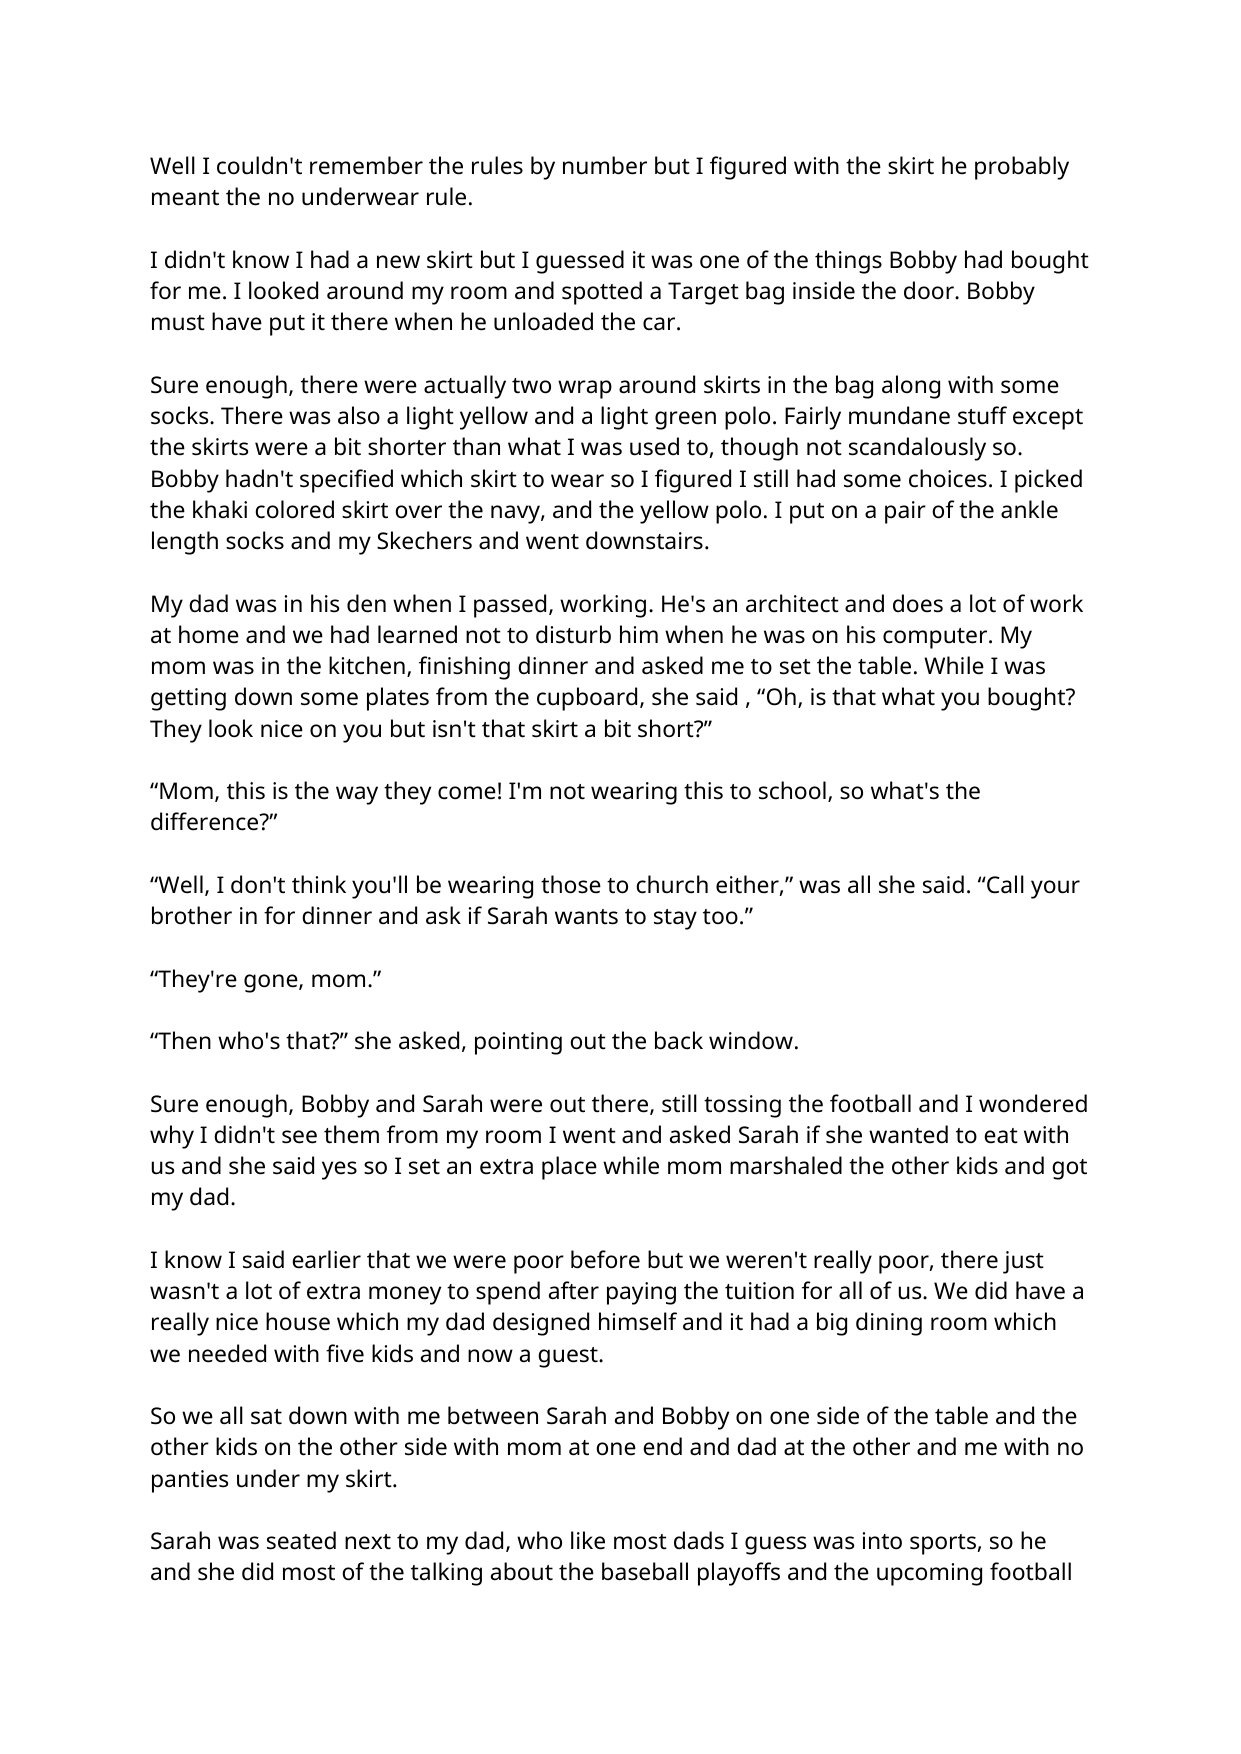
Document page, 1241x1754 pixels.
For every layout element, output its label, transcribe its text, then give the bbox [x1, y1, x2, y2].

text So we all sat down with me between Sarah and Bobby on one side of the table and the other kids on the other side with mom at one end and dad at the other and me with no panties under my skirt. [150, 1400, 1090, 1494]
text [150, 1525, 1090, 1587]
text Sure enough, Bobby and Sarah were out there, still tossing the football and I wondered why I didn't see them from my room I went and asked Sarah if she wanted to eat with us and she said yes so I set an extra place while mom marshaled the other kids and got my dad. [150, 1087, 1090, 1212]
text “They're gone, mom.” [150, 962, 1090, 994]
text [150, 150, 1090, 212]
text I didn't know I had a new skirt but I guessed it was one of the things Bobby had bought for me. I looked around my room and spotted a Target bag inside the door. Bobby must have put it there when he unloaded the car. [150, 244, 1090, 337]
text My dad was in his den when I passed, working. He's an architect and does a lot of work at home and we had learned not to disturb him when he was on his computer. My mom was in the kitchen, finishing dinner and asked me to set the table. While I was getting down some plates from the cupboard, she said , “Oh, is that what you bought? They look nice on you but isn't that skirt a bit short?” [150, 587, 1090, 744]
text I know I said earlier that we were poor before but we weren't really poor, there just wasn't a lot of extra money to spend after paying the tuition for all of us. We did have a really nice house which my dad designed himself and it had a big dining room which we needed with five kids and now a guest. [150, 1244, 1090, 1369]
text Sure enough, there were actually two wrap around skirts in the bag along with some socks. There was also a light yellow and a light green polo. Fairly mundane stuff except the skirts were a bit shorter than what I was used to, though not scandalously so. Bobby hadn't specified which skirt to wear so I figured I still had some choices. I picked the khaki colored skirt over the navy, and the yellow polo. I put on a pair of the ankle length socks and my Skechers and went downstairs. [150, 369, 1090, 556]
text “Mom, this is the way they come! I'm not wearing this to school, so what's the difference?” [150, 775, 1090, 837]
text “Then who's that?” she asked, pointing out the back window. [150, 1025, 1090, 1056]
text “Well, I don't think you'll be wearing those to church either,” was all she said. “Call your brother in for dinner and ask if Sarah wants to stay too.” [150, 869, 1090, 931]
